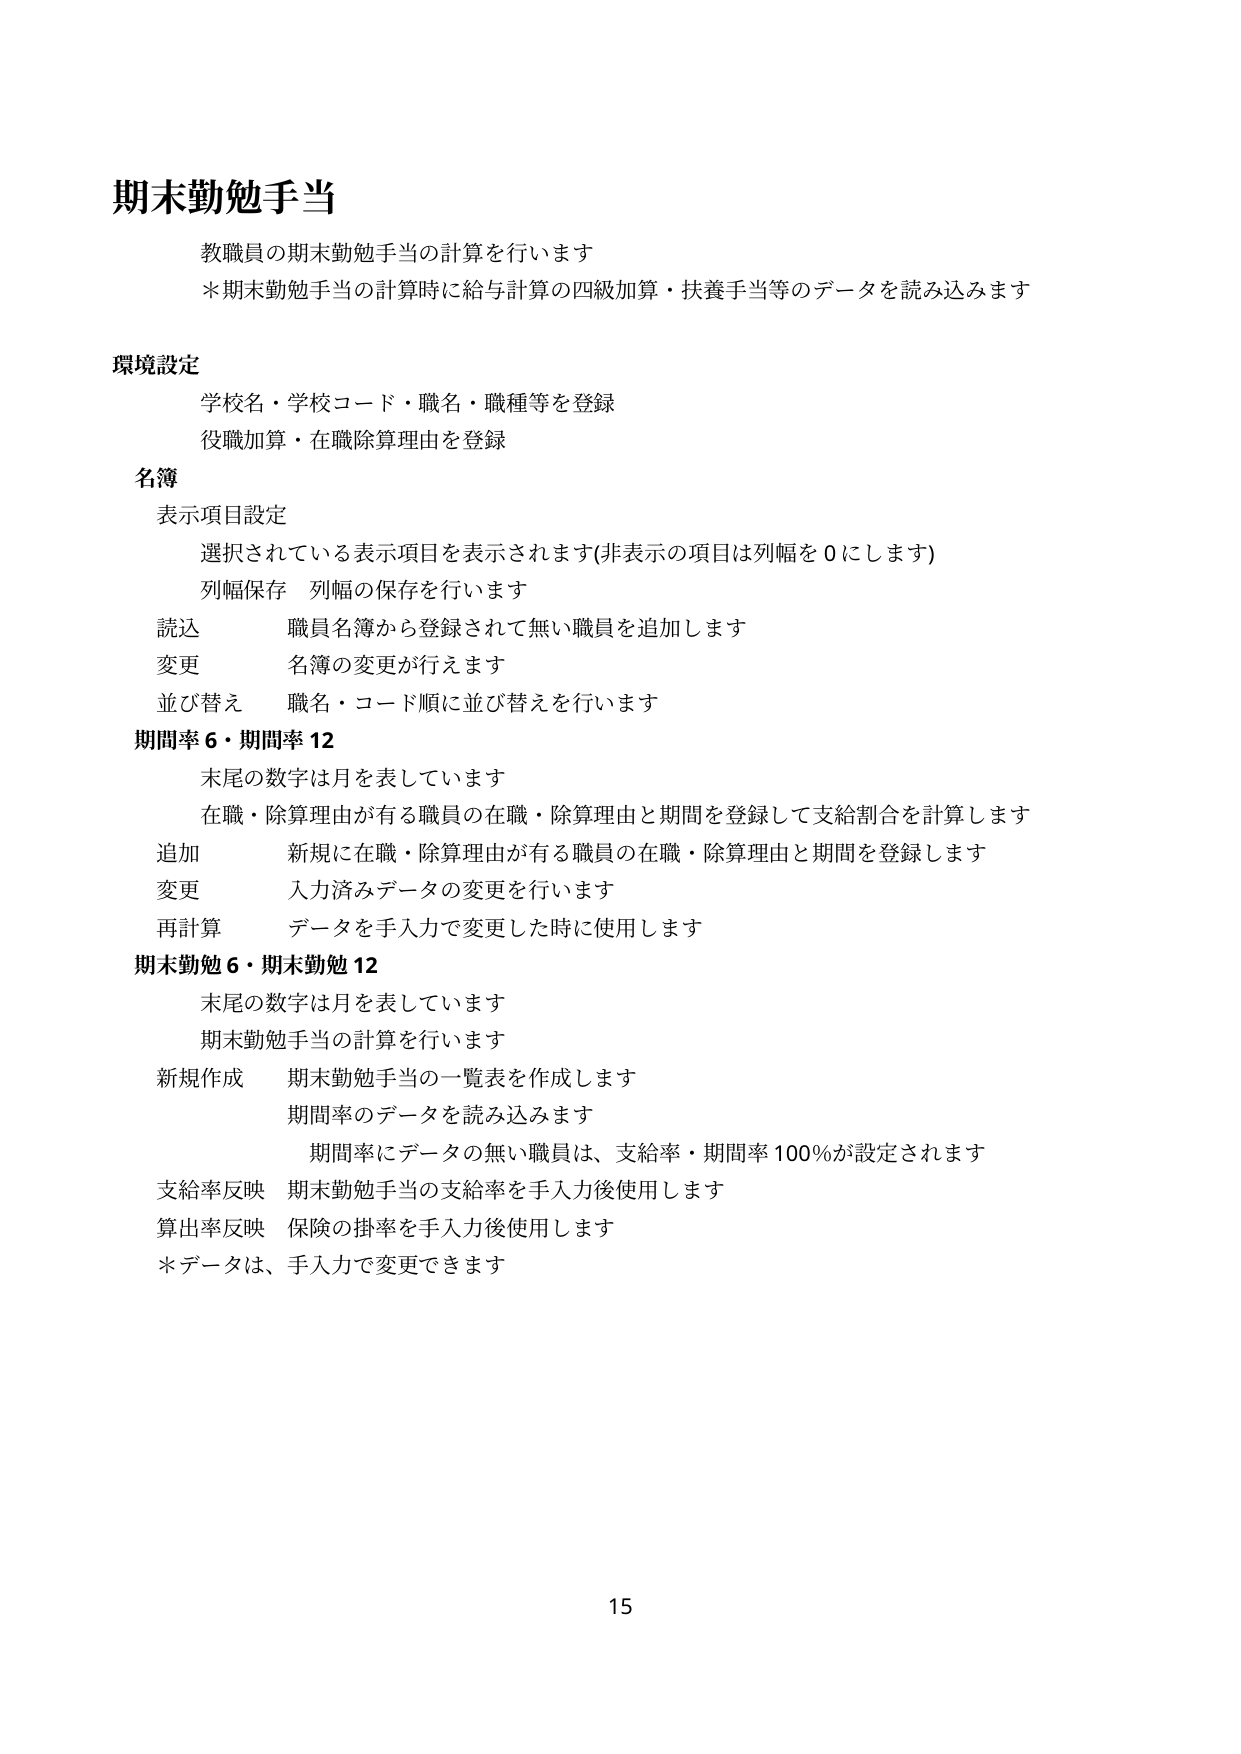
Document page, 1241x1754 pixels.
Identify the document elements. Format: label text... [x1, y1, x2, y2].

text 支給率反映 期末勤勉手当の支給率を手入力後使用します [112, 1171, 1128, 1208]
subtitle 期末勤勉手当 [112, 158, 1128, 233]
text 変更 入力済みデータの変更を行います [112, 871, 1128, 908]
text 表示項目設定 [112, 496, 1128, 533]
text 追加 新規に在職・除算理由が有る職員の在職・除算理由と期間を登録します [112, 833, 1128, 871]
text 役職加算・在職除算理由を登録 [112, 421, 1128, 458]
text 末尾の数字は月を表しています [112, 758, 1128, 796]
text 学校名・学校コード・職名・職種等を登録 [112, 383, 1128, 421]
text 並び替え 職名・コード順に並び替えを行います [112, 683, 1128, 721]
text 読込 職員名簿から登録されて無い職員を追加します [112, 608, 1128, 646]
text 変更 名簿の変更が行えます [112, 646, 1128, 683]
text 期間率にデータの無い職員は、支給率・期間率100％が設定されます [200, 1133, 1128, 1171]
text 期末勤勉手当の計算を行います [112, 1021, 1128, 1058]
text 算出率反映 保険の掛率を手入力後使用します [112, 1208, 1128, 1246]
text 教職員の期末勤勉手当の計算を行います [112, 233, 1128, 271]
text ＊期末勤勉手当の計算時に給与計算の四級加算・扶養手当等のデータを読み込みます [112, 271, 1128, 308]
text 列幅保存 列幅の保存を行います [112, 571, 1128, 608]
text 期間率6・期間率12 [112, 721, 1128, 758]
text 環境設定 [112, 346, 1128, 383]
text 選択されている表示項目を表示されます(非表示の項目は列幅を0にします) [112, 533, 1128, 571]
text 期末勤勉6・期末勤勉12 [112, 946, 1128, 983]
text 末尾の数字は月を表しています [112, 983, 1128, 1021]
text 在職・除算理由が有る職員の在職・除算理由と期間を登録して支給割合を計算します [112, 796, 1128, 833]
text ＊データは、手入力で変更できます [112, 1246, 1128, 1283]
text 名簿 [112, 458, 1128, 496]
text 新規作成 期末勤勉手当の一覧表を作成します [112, 1058, 1128, 1096]
text 期間率のデータを読み込みます [112, 1096, 1128, 1133]
text 再計算 データを手入力で変更した時に使用します [112, 908, 1128, 946]
